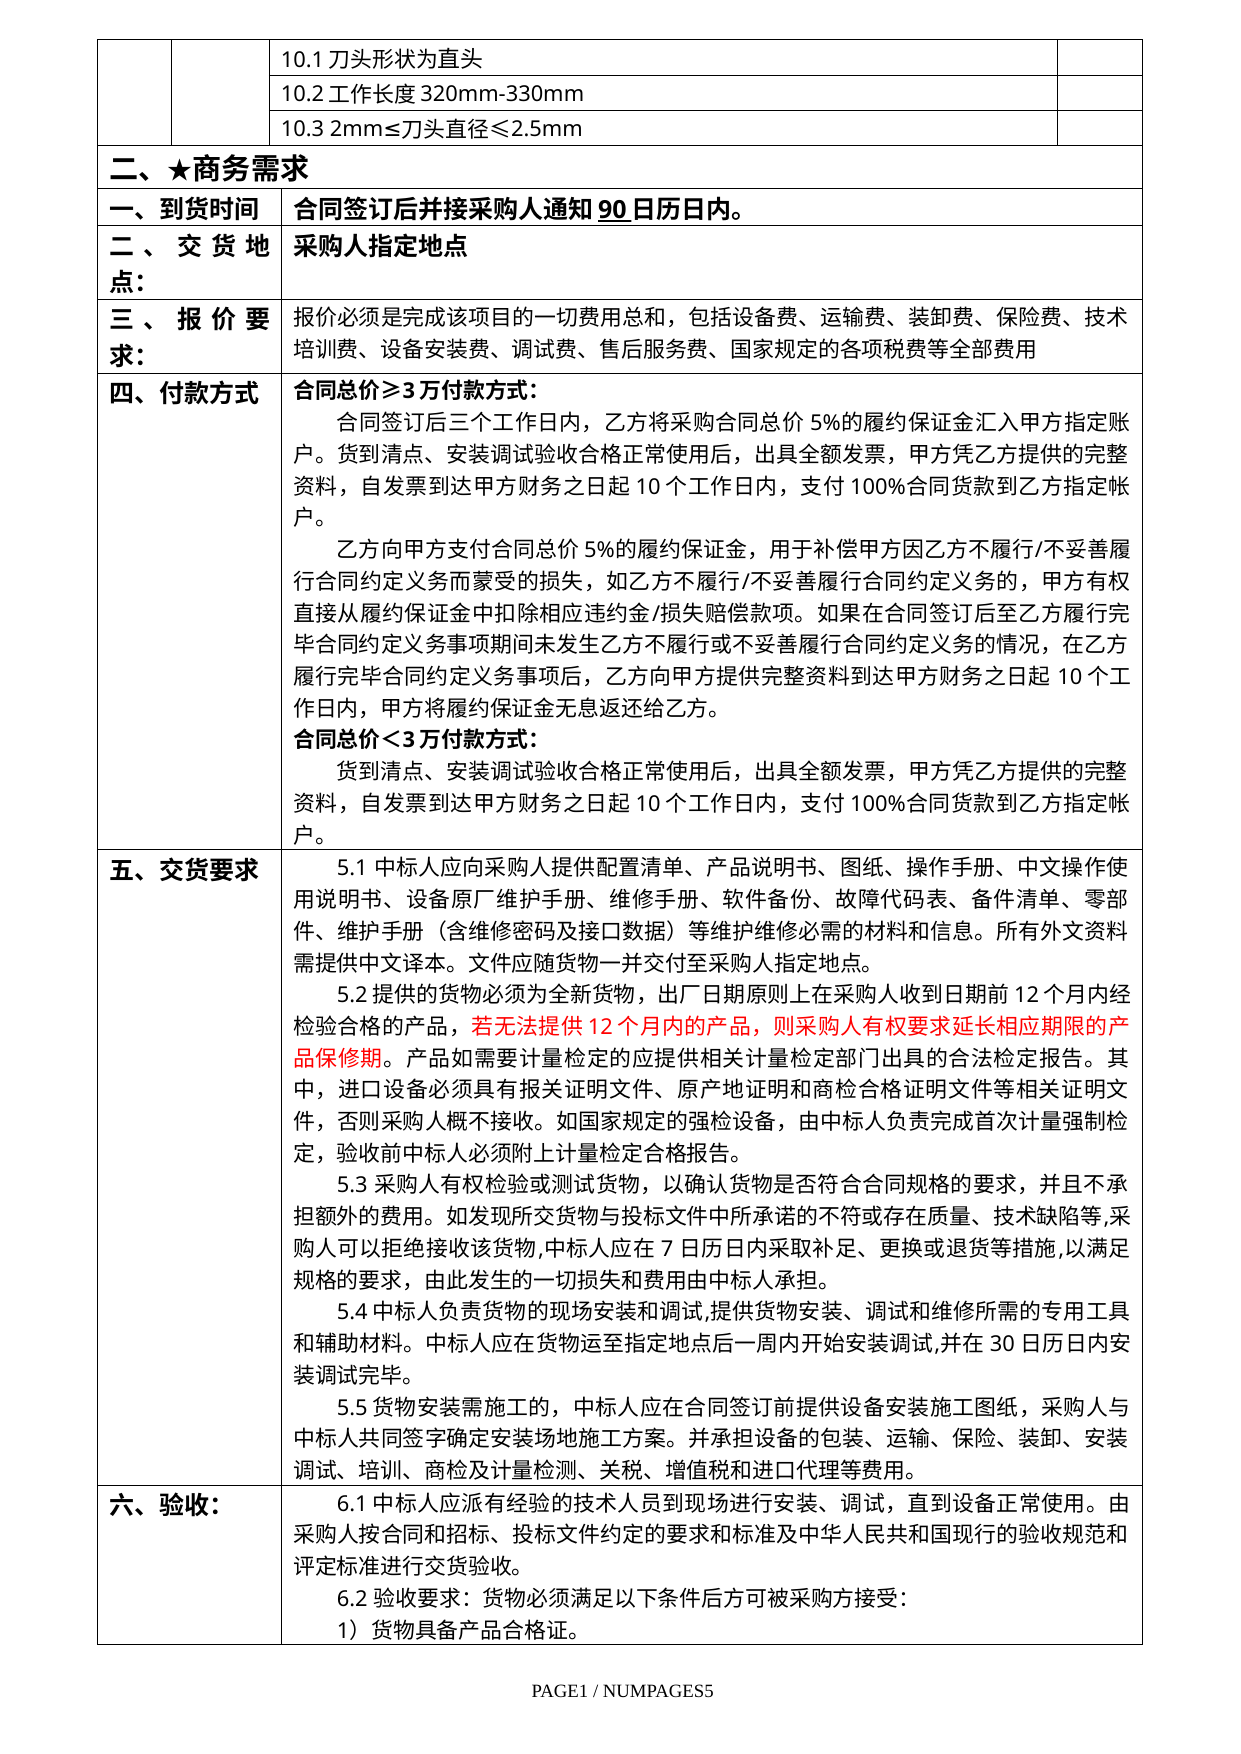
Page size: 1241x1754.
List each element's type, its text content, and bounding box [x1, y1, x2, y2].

table_cell 二、交货地点： [98, 226, 281, 299]
table_cell 合同总价≥3万付款方式： 合同签订后三个工作日内，乙方将采购合同总价5%的履约保证金汇入甲方指定账户。货到清点、安装调试验收合格正常使用后，出具全额发票，甲方凭乙方提供的完整资料，自发票到达甲方财务之日起10个工作日内，支付100%合同货款到乙方指定帐户。 乙方向甲方支付合同总价5%的履约保证金，用于补偿甲方因乙方不履行/不妥善履行合同约定义务而蒙受的损失，如乙方不履行/不妥善履行合同约定义务的，甲方有权直接从履约保证金中扣除相应违约金/损失赔偿款项。如果在合同签订后至乙方履行完毕合同约定义务事项期间未发生乙方不履行或不妥善履行合同约定义务的情况，在乙方履行完毕合同约定义务事项后，乙方向甲方提供完整资料到达甲方财务之日起10个工作日内，甲方将履约保证金无息返还给乙方。 合同总价＜3万付款方式： 货到清点、安装调试验收合格正常使用后，出具全额发票，甲方凭乙方提供的完整资料，自发票到达甲方财务之日起10个工作日内，支付100%合同货款到乙方指定帐户。 [282, 374, 1142, 849]
table_cell 一、到货时间 [98, 189, 281, 225]
table_cell 10.3 2mm≤刀头直径≤2.5mm [270, 111, 1057, 145]
table_cell 合同签订后并接采购人通知90日历日内。 [282, 189, 1142, 225]
table_cell 5.1 中标人应向采购人提供配置清单、产品说明书、图纸、操作手册、中文操作使用说明书、设备原厂维护手册、维修手册、软件备份、故障代码表、备件清单、零部件、维护手册（含维修密码及接口数据）等维护维修必需的材料和信息。所有外文资料需提供中文译本。文件应随货物一并交付至采购人指定地点。 5.2提供的货物必须为全新货物，出厂日期原则上在采购人收到日期前12个月内经检验合格的产品，若无法提供12个月内的产品，则采购人有权要求延长相应期限的产品保修期。产品如需要计量检定的应提供相关计量检定部门出具的合法检定报告。其中，进口设备必须具有报关证明文件、原产地证明和商检合格证明文件等相关证明文件，否则采购人概不接收。如国家规定的强检设备，由中标人负责完成首次计量强制检定，验收前中标人必须附上计量检定合格报告。 5.3 采购人有权检验或测试货物，以确认货物是否符合合同规格的要求，并且不承担额外的费用。如发现所交货物与投标文件中所承诺的不符或存在质量、技术缺陷等,采购人可以拒绝接收该货物,中标人应在 7 日历日内采取补足、更换或退货等措施,以满足规格的要求，由此发生的一切损失和费用由中标人承担。 5.4中标人负责货物的现场安装和调试,提供货物安装、调试和维修所需的专用工具和辅助材料。中标人应在货物运至指定地点后一周内开始安装调试,并在 30 日历日内安装调试完毕。 5.5货物安装需施工的，中标人应在合同签订前提供设备安装施工图纸，采购人与中标人共同签字确定安装场地施工方案。并承担设备的包装、运输、保险、装卸、安装调试、培训、商检及计量检测、关税、增值税和进口代理等费用。 [282, 850, 1142, 1485]
table_cell [1058, 76, 1142, 109]
table_cell 采购人指定地点 [282, 226, 1142, 299]
table_cell [1058, 40, 1142, 74]
table_cell 二、★商务需求 [98, 146, 1142, 188]
table_cell 四、付款方式 [98, 374, 281, 849]
table_cell 10.2工作长度320mm-330mm [270, 76, 1057, 109]
table_cell 10.1刀头形状为直头 [270, 40, 1057, 74]
table_cell 报价必须是完成该项目的一切费用总和，包括设备费、运输费、装卸费、保险费、技术培训费、设备安装费、调试费、售后服务费、国家规定的各项税费等全部费用 [282, 300, 1142, 372]
table_cell 五、交货要求 [98, 850, 281, 1485]
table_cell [282, 1486, 1142, 1644]
table_cell [1058, 111, 1142, 145]
table_cell 六、验收： [98, 1486, 281, 1644]
table_cell 三、报价要求： [98, 300, 281, 372]
